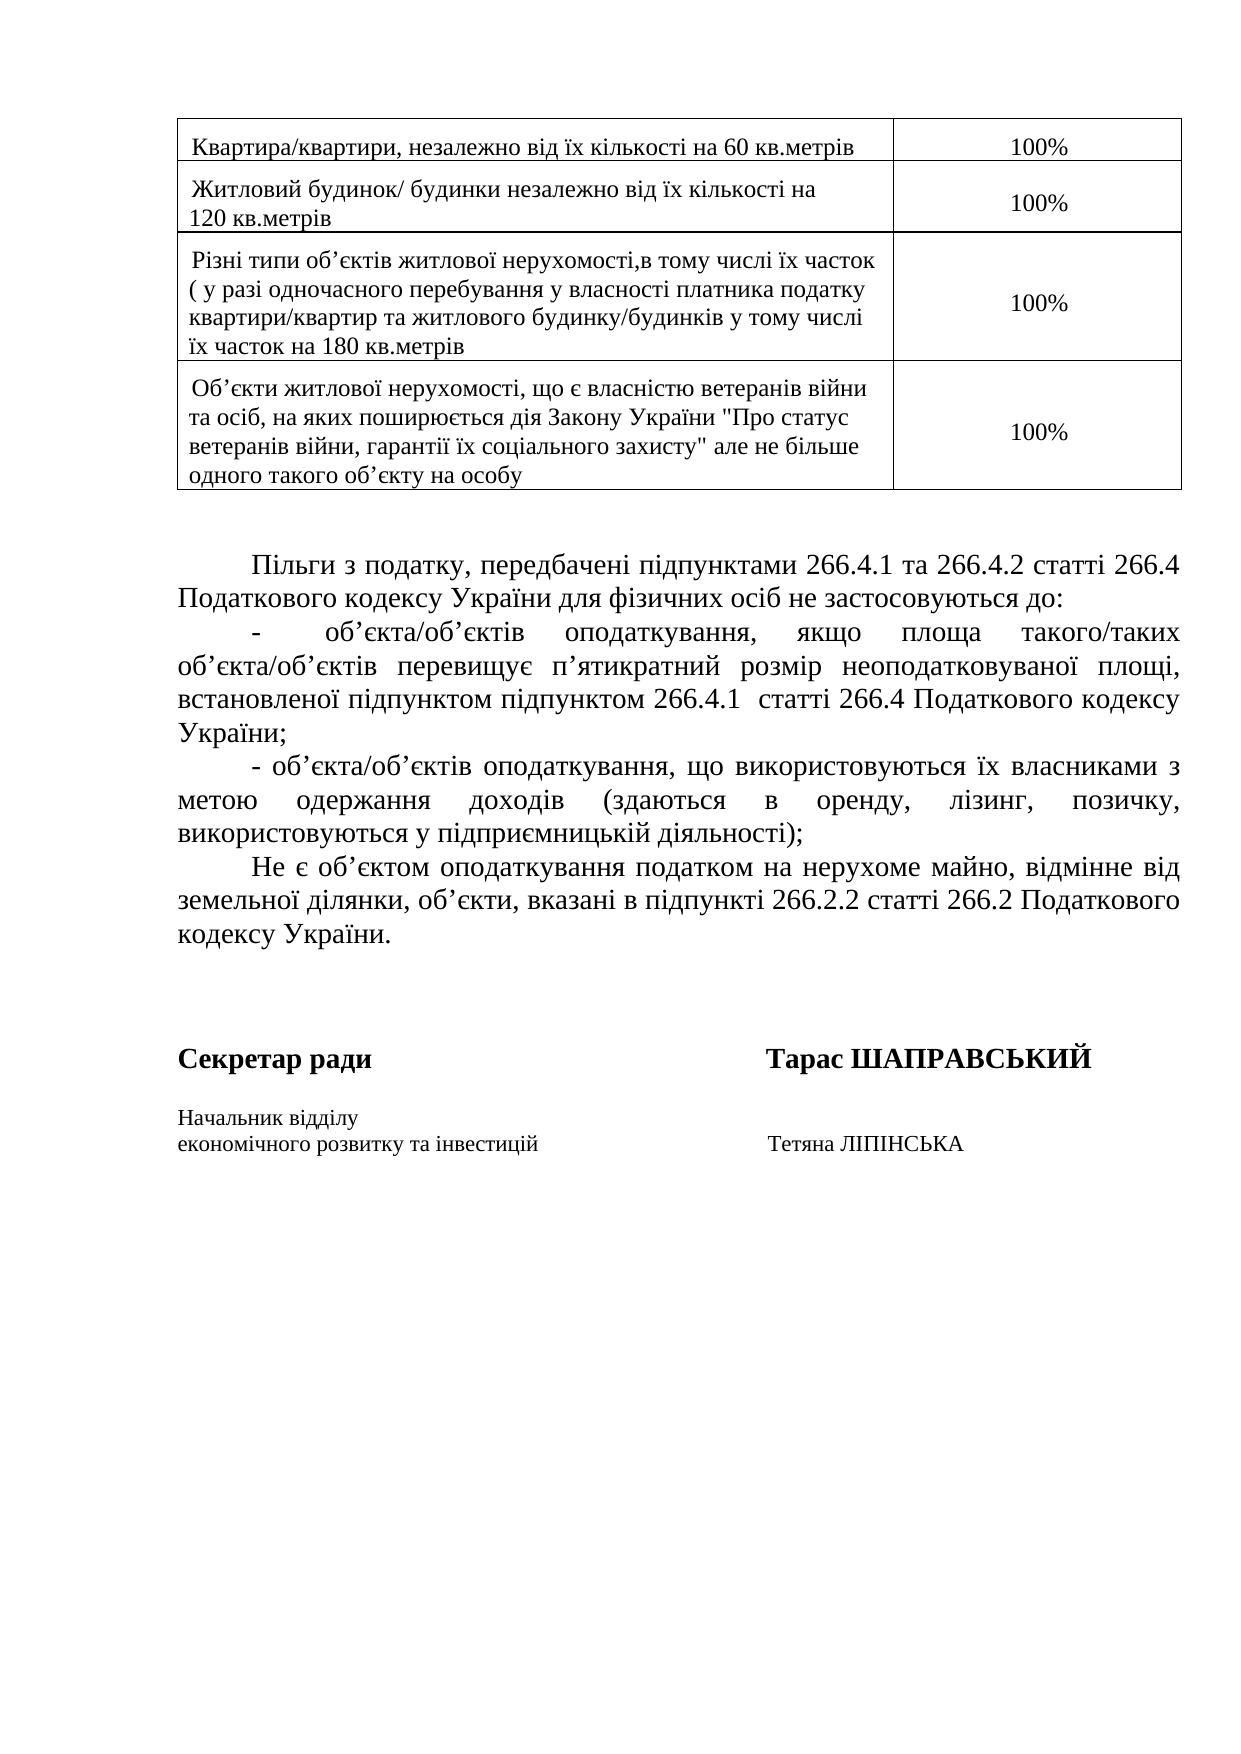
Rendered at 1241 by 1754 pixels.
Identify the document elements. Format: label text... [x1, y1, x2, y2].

table_cell Житловий будинок/ будинки незалежно від їх кількості на 120 кв.метрів [178, 161, 893, 231]
table_cell 100% [894, 119, 1181, 160]
text Секретар ради Тарас ШАПРАВСЬКИЙ [177, 1041, 1181, 1075]
text Пільги з податку, передбачені підпунктами 266.4.1 та 266.4.2 статті 266.4 Податкового кодексу України для фізичних осіб не застосовуються до: [177, 547, 1181, 614]
text - об’єкта/об’єктів оподаткування, якщо площа такого/таких об’єкта/об’єктів перевищує п’ятикратний розмір неоподатковуваної площі, встановленої підпунктом підпунктом 266.4.1 статті 266.4 Податкового кодексу України; [177, 614, 1181, 748]
table_cell Об’єкти житлової нерухомості, що є власністю ветеранів війни та осіб, на яких поширюється дія Закону України "Про статус ветеранів війни, гарантії їх соціального захисту" але не більше одного такого об’єкту на особу [178, 361, 893, 488]
table_cell 100% [894, 361, 1181, 488]
table_cell Квартира/квартири, незалежно від їх кількості на 60 кв.метрів [178, 119, 893, 160]
text Начальник відділу [177, 1104, 1181, 1131]
text Не є об’єктом оподаткування податком на нерухоме майно, відмінне від земельної ділянки, об’єкти, вказані в підпункті 266.2.2 статті 266.2 Податкового кодексу України. [177, 849, 1181, 949]
table_cell 100% [894, 233, 1181, 360]
text - об’єкта/об’єктів оподаткування, що використовуються їх власниками з метою одержання доходів (здаються в оренду, лізинг, позичку, використовуються у підприємницькій діяльності); [177, 748, 1181, 849]
table_cell 100% [894, 161, 1181, 231]
text економічного розвитку та інвестицій Тетяна ЛІПІНСЬКА [177, 1131, 1181, 1157]
table_cell Різні типи об’єктів житлової нерухомості,в тому числі їх часток ( у разі одночасного перебування у власності платника податку квартири/квартир та житлового будинку/будинків у тому числі їх часток на 180 кв.метрів [178, 233, 893, 360]
